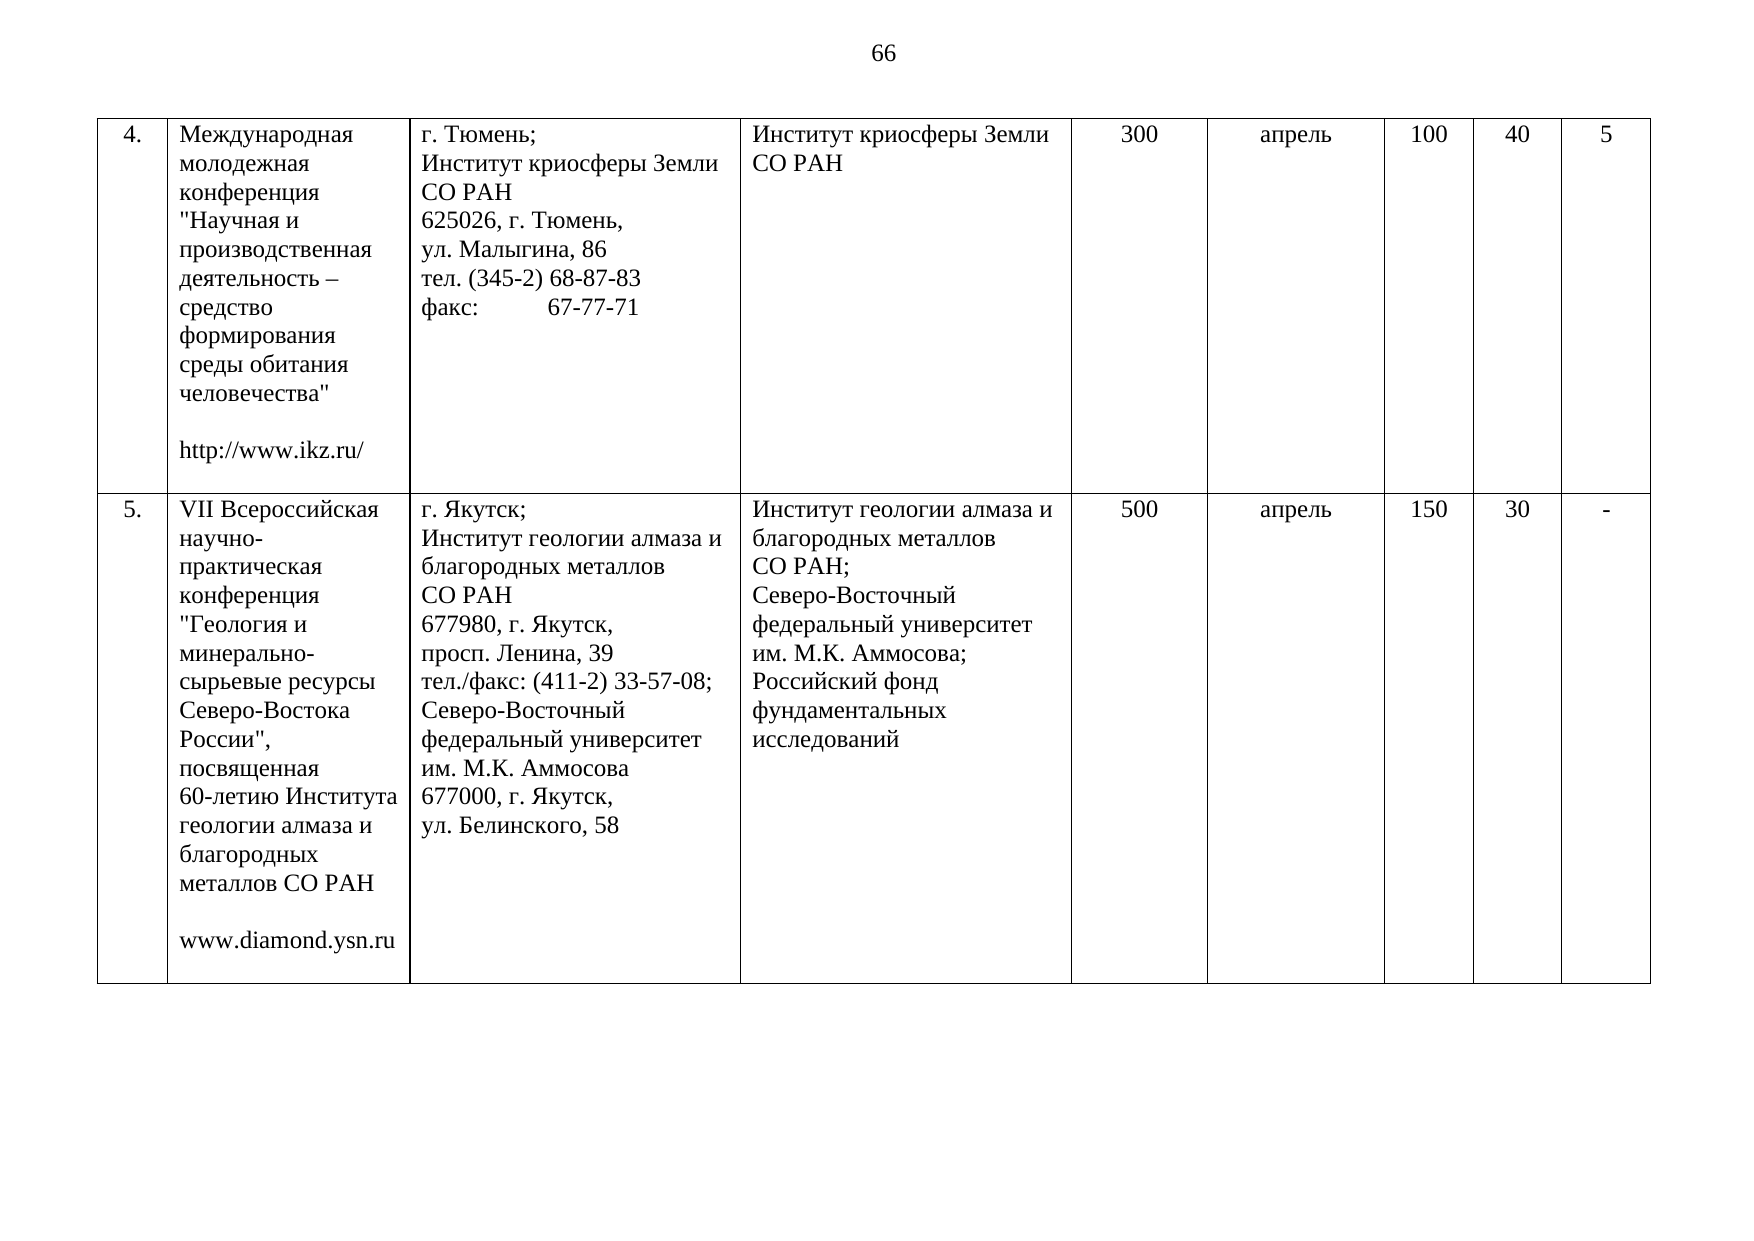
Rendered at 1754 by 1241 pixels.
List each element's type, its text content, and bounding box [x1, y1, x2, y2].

table_cell 500 [1072, 494, 1207, 983]
table_cell апрель [1208, 494, 1384, 983]
table_cell г. Якутск; Институт геологии алмаза и благородных металлов СО РАН 677980, г. Якутск, просп. Ленина, 39 тел./факс: (411-2) 33-57-08; Северо-Восточный федеральный университет им. М.К. Аммосова 677000, г. Якутск, ул. Белинского, 58 [411, 494, 740, 983]
table_cell г. Тюмень; Институт криосферы Земли СО РАН 625026, г. Тюмень, ул. Малыгина, 86 тел. (345-2) 68-87-83 факс: 67-77-71 [411, 119, 740, 493]
table_cell - [1562, 494, 1650, 983]
table_cell 30 [1474, 494, 1561, 983]
table_cell Институт криосферы Земли СО РАН [741, 119, 1071, 493]
table_cell 4. [98, 119, 167, 493]
table_cell 150 [1385, 494, 1473, 983]
table_cell VII Всероссийская научно-практическая конференция "Геология и минерально-сырьевые ресурсы Северо-Востока России", посвященная 60-летию Института геологии алмаза и благородных металлов СО РАН www.diamond.ysn.ru [168, 494, 409, 983]
table_cell 5. [98, 494, 167, 983]
table_cell 40 [1474, 119, 1561, 493]
table_cell 100 [1385, 119, 1473, 493]
table_cell 5 [1562, 119, 1650, 493]
table_cell 300 [1072, 119, 1207, 493]
table_cell апрель [1208, 119, 1384, 493]
table_cell Институт геологии алмаза и благородных металлов СО РАН; Северо-Восточный федеральный университет им. М.К. Аммосова; Российский фонд фундаментальных исследований [741, 494, 1071, 983]
